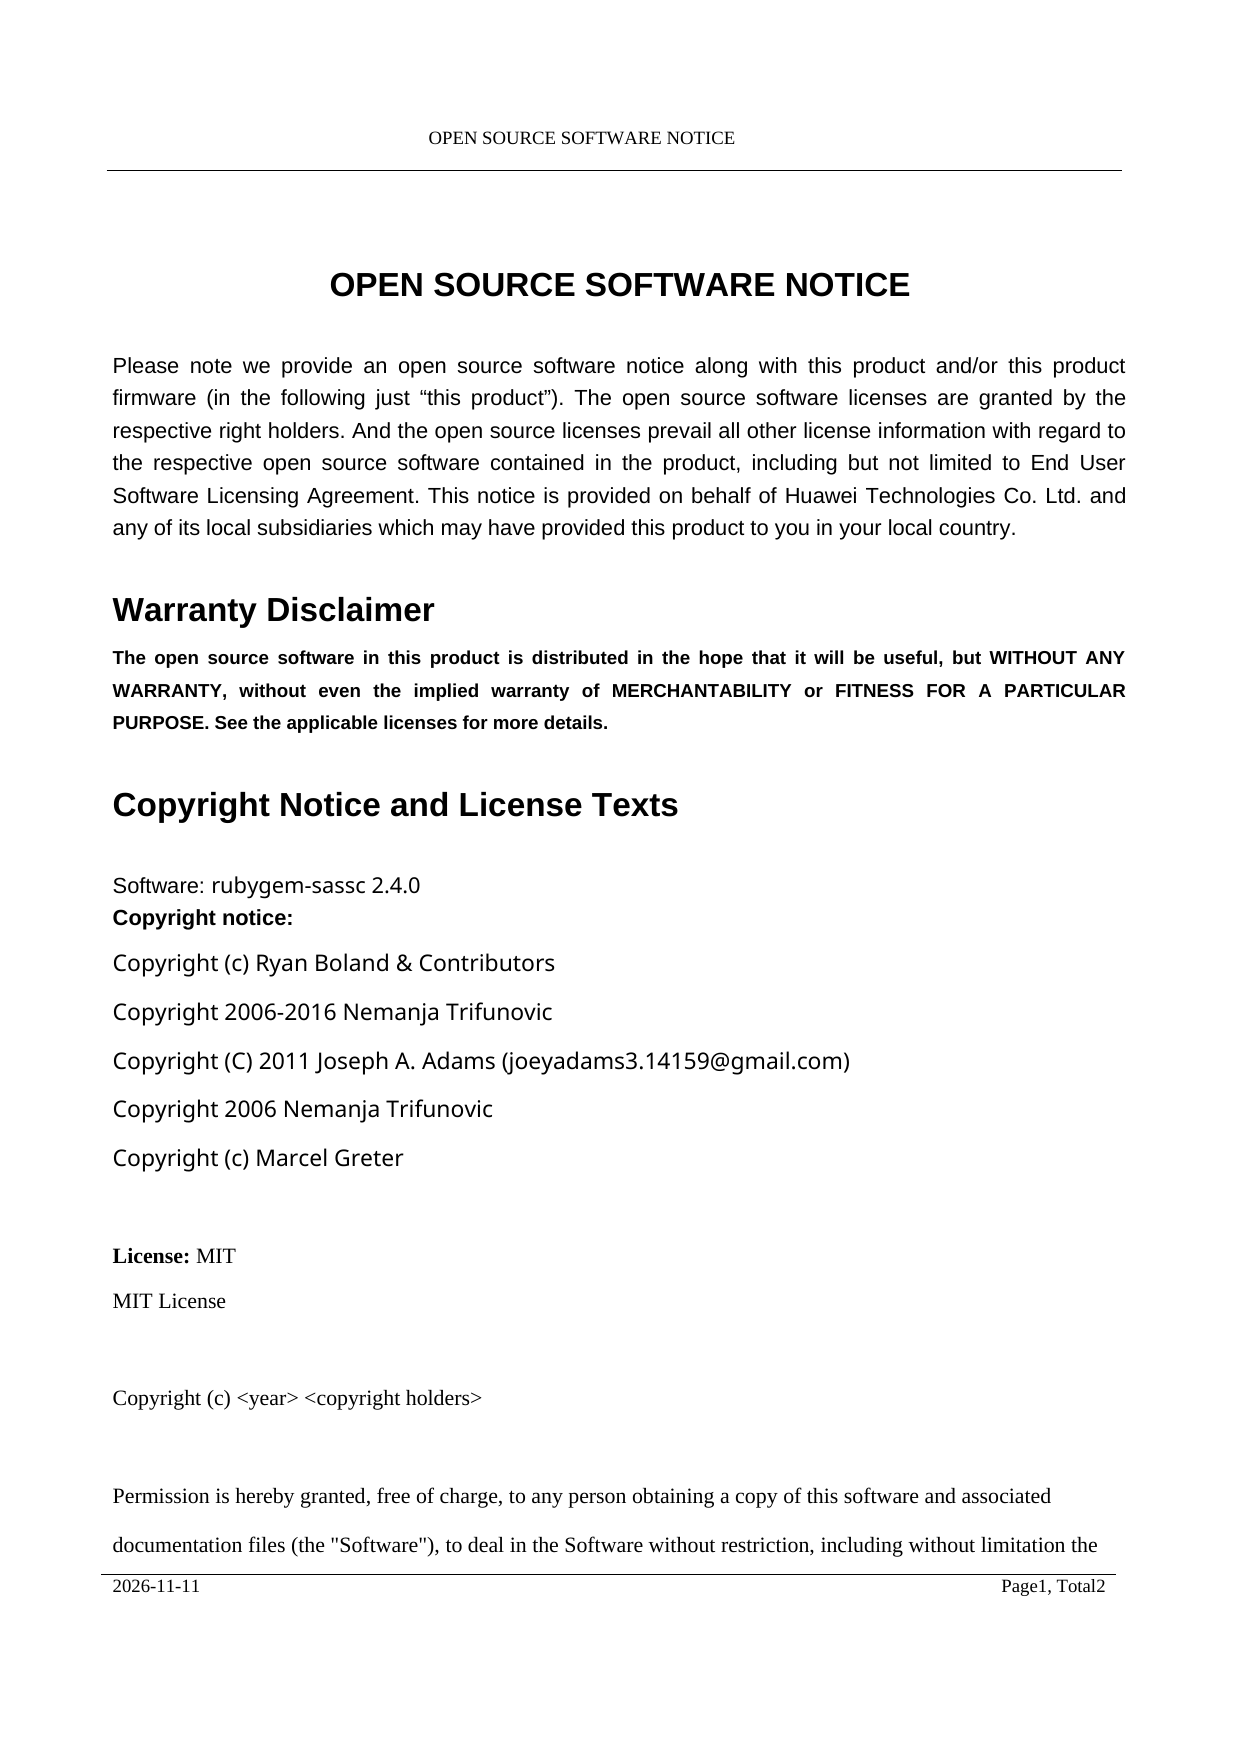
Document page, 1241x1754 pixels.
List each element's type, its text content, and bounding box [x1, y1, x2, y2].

text Copyright (c) Ryan Boland & Contributors Copyright 2006-2016 Nemanja Trifunovic Copyright (C) 2011 Joseph A. Adams (joeyadams3.14159@gmail.com) Copyright 2006 Nemanja Trifunovic Copyright (c) Marcel Greter [112, 947, 1128, 1223]
text Warranty Disclaimer [112, 576, 1128, 641]
text Copyright Notice and License Texts [112, 771, 1128, 836]
text Software: rubygem-sassc 2.4.0 [112, 869, 1128, 901]
text Copyright notice: [112, 901, 1128, 934]
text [112, 1284, 1128, 1560]
text The open source software in this product is distributed in the hope that it will be useful, but WITHOUT ANY WARRANTY, without even the implied warranty of MERCHANTABILITY or FITNESS FOR A PARTICULAR PURPOSE. See the applicable licenses for more details. [112, 641, 1128, 739]
text OPEN SOURCE SOFTWARE NOTICE [112, 251, 1128, 316]
text Please note we provide an open source software notice along with this product and/or this product firmware (in the following just “this product”). The open source software licenses are granted by the respective right holders. And the open source licenses prevail all other license information with regard to the respective open source software contained in the product, including but not limited to End User Software Licensing Agreement. This notice is provided on behalf of Huawei Technologies Co. Ltd. and any of its local subsidiaries which may have provided this product to you in your local country. [112, 349, 1128, 544]
text License: MIT [112, 1239, 1128, 1272]
